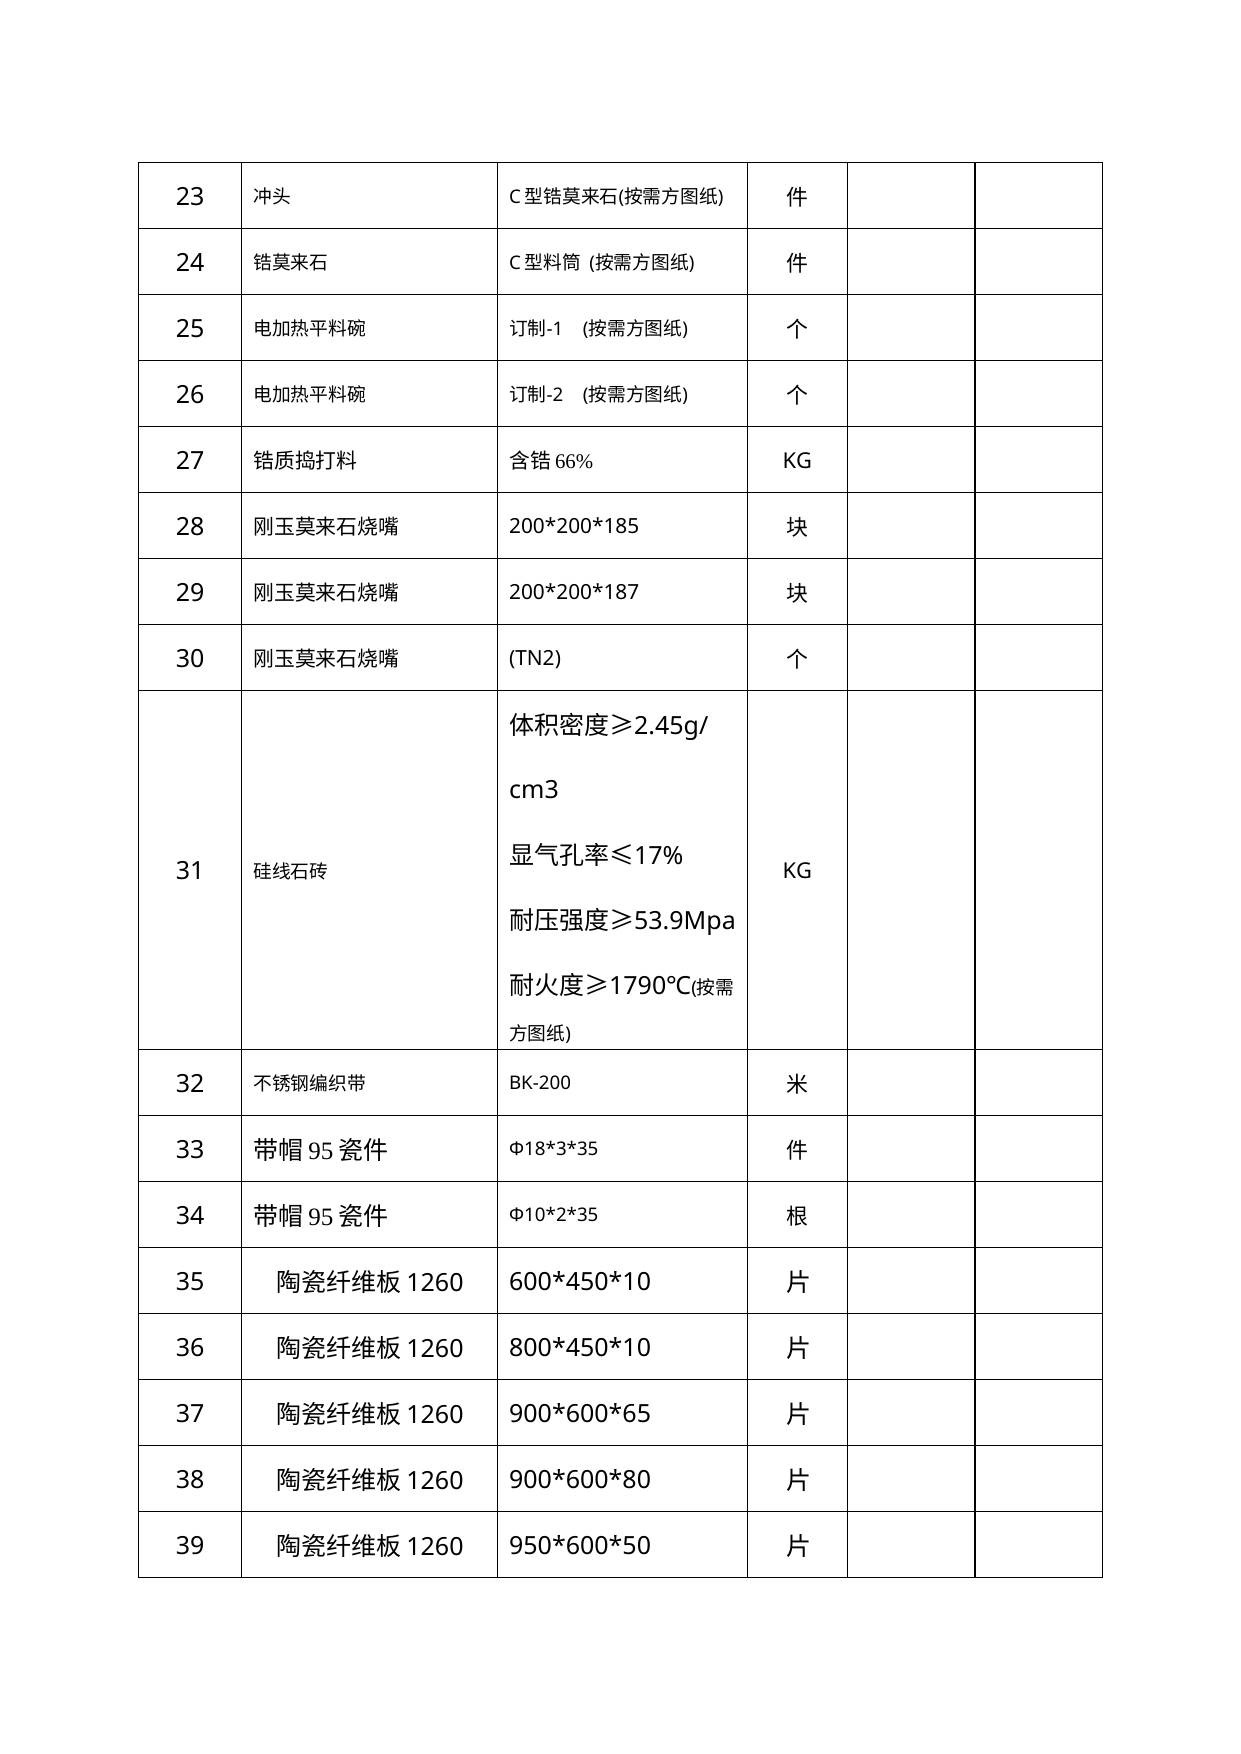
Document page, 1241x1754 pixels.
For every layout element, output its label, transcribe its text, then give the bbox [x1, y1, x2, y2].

table_cell 电加热平料碗 [242, 295, 497, 360]
table_cell 硅线石砖 [242, 691, 497, 1049]
table_cell [976, 559, 1102, 624]
table_cell 刚玉莫来石烧嘴 [242, 625, 497, 690]
table_cell 件 [748, 163, 847, 228]
table_cell 32 [139, 1050, 241, 1115]
table_cell [976, 163, 1102, 228]
table_cell 冲头 [242, 163, 497, 228]
table_cell 块 [748, 559, 847, 624]
table_cell [848, 229, 974, 294]
table_cell 片 [748, 1380, 847, 1445]
table_cell 刚玉莫来石烧嘴 [242, 493, 497, 558]
table_cell [976, 691, 1102, 1049]
table_cell [976, 427, 1102, 492]
table_cell 陶瓷纤维板1260 [242, 1314, 497, 1379]
table_cell Ф18*3*35 [498, 1116, 747, 1181]
table_cell [976, 1116, 1102, 1181]
table_cell 35 [139, 1248, 241, 1313]
table_cell 件 [748, 229, 847, 294]
table_cell [848, 163, 974, 228]
table_cell [976, 1248, 1102, 1313]
table_cell [848, 1248, 974, 1313]
table_cell 订制-2 (按需方图纸) [498, 361, 747, 426]
table_cell 含锆66% [498, 427, 747, 492]
table_cell BK-200 [498, 1050, 747, 1115]
table_cell 23 [139, 163, 241, 228]
table_cell 个 [748, 295, 847, 360]
table_cell [848, 1446, 974, 1511]
table_cell [848, 691, 974, 1049]
table_cell 900*600*80 [498, 1446, 747, 1511]
table_cell C型料筒 (按需方图纸) [498, 229, 747, 294]
table_cell [848, 427, 974, 492]
table_cell 陶瓷纤维板1260 [242, 1380, 497, 1445]
table_cell 片 [748, 1446, 847, 1511]
table_cell 31 [139, 691, 241, 1049]
table_cell [848, 1314, 974, 1379]
table_cell 订制-1 (按需方图纸) [498, 295, 747, 360]
table_cell 36 [139, 1314, 241, 1379]
table_cell Ф10*2*35 [498, 1182, 747, 1247]
table_cell 200*200*187 [498, 559, 747, 624]
table_cell [976, 493, 1102, 558]
table_cell 26 [139, 361, 241, 426]
table_cell 600*450*10 [498, 1248, 747, 1313]
table_cell 200*200*185 [498, 493, 747, 558]
table_cell (TN2) [498, 625, 747, 690]
table_cell 29 [139, 559, 241, 624]
table_cell 25 [139, 295, 241, 360]
table_cell 950*600*50 [498, 1512, 747, 1577]
table_cell 片 [748, 1314, 847, 1379]
table_cell 块 [748, 493, 847, 558]
table_cell [976, 1380, 1102, 1445]
table_cell [848, 625, 974, 690]
table_cell 带帽95瓷件 [242, 1116, 497, 1181]
table_cell 27 [139, 427, 241, 492]
table_cell [848, 1182, 974, 1247]
table_cell 体积密度≥2.45g/cm3 显气孔率≤17% 耐压强度≥53.9Mpa 耐火度≥1790℃(按需方图纸) [498, 691, 747, 1049]
table_cell [848, 1050, 974, 1115]
table_cell 个 [748, 361, 847, 426]
table_cell [976, 1182, 1102, 1247]
table_cell KG [748, 427, 847, 492]
table_cell 900*600*65 [498, 1380, 747, 1445]
table_cell [848, 559, 974, 624]
table_cell 34 [139, 1182, 241, 1247]
table_cell 24 [139, 229, 241, 294]
table_cell [848, 1116, 974, 1181]
table_cell 刚玉莫来石烧嘴 [242, 559, 497, 624]
table_cell [848, 295, 974, 360]
table_cell 片 [748, 1512, 847, 1577]
table_cell 锆质捣打料 [242, 427, 497, 492]
table_cell [976, 1314, 1102, 1379]
table_cell 38 [139, 1446, 241, 1511]
table_cell [976, 229, 1102, 294]
table_cell 30 [139, 625, 241, 690]
table_cell 39 [139, 1512, 241, 1577]
table_cell 800*450*10 [498, 1314, 747, 1379]
table_cell [848, 1380, 974, 1445]
table_cell [976, 361, 1102, 426]
table_cell 带帽95瓷件 [242, 1182, 497, 1247]
table_cell 电加热平料碗 [242, 361, 497, 426]
table_cell 陶瓷纤维板1260 [242, 1446, 497, 1511]
table_cell 陶瓷纤维板1260 [242, 1512, 497, 1577]
table_cell C型锆莫来石(按需方图纸) [498, 163, 747, 228]
table_cell 33 [139, 1116, 241, 1181]
table_cell [976, 1512, 1102, 1577]
table_cell [976, 625, 1102, 690]
table_cell 件 [748, 1116, 847, 1181]
table_cell 28 [139, 493, 241, 558]
table_cell [976, 295, 1102, 360]
table_cell 根 [748, 1182, 847, 1247]
table_cell [976, 1446, 1102, 1511]
table_cell [976, 1050, 1102, 1115]
table_cell [848, 493, 974, 558]
table_cell 陶瓷纤维板1260 [242, 1248, 497, 1313]
table_cell KG [748, 691, 847, 1049]
table_cell 片 [748, 1248, 847, 1313]
table_cell 37 [139, 1380, 241, 1445]
table_cell [848, 361, 974, 426]
table_cell 不锈钢编织带 [242, 1050, 497, 1115]
table_cell 米 [748, 1050, 847, 1115]
table_cell 个 [748, 625, 847, 690]
table_cell 锆莫来石 [242, 229, 497, 294]
table_cell [848, 1512, 974, 1577]
